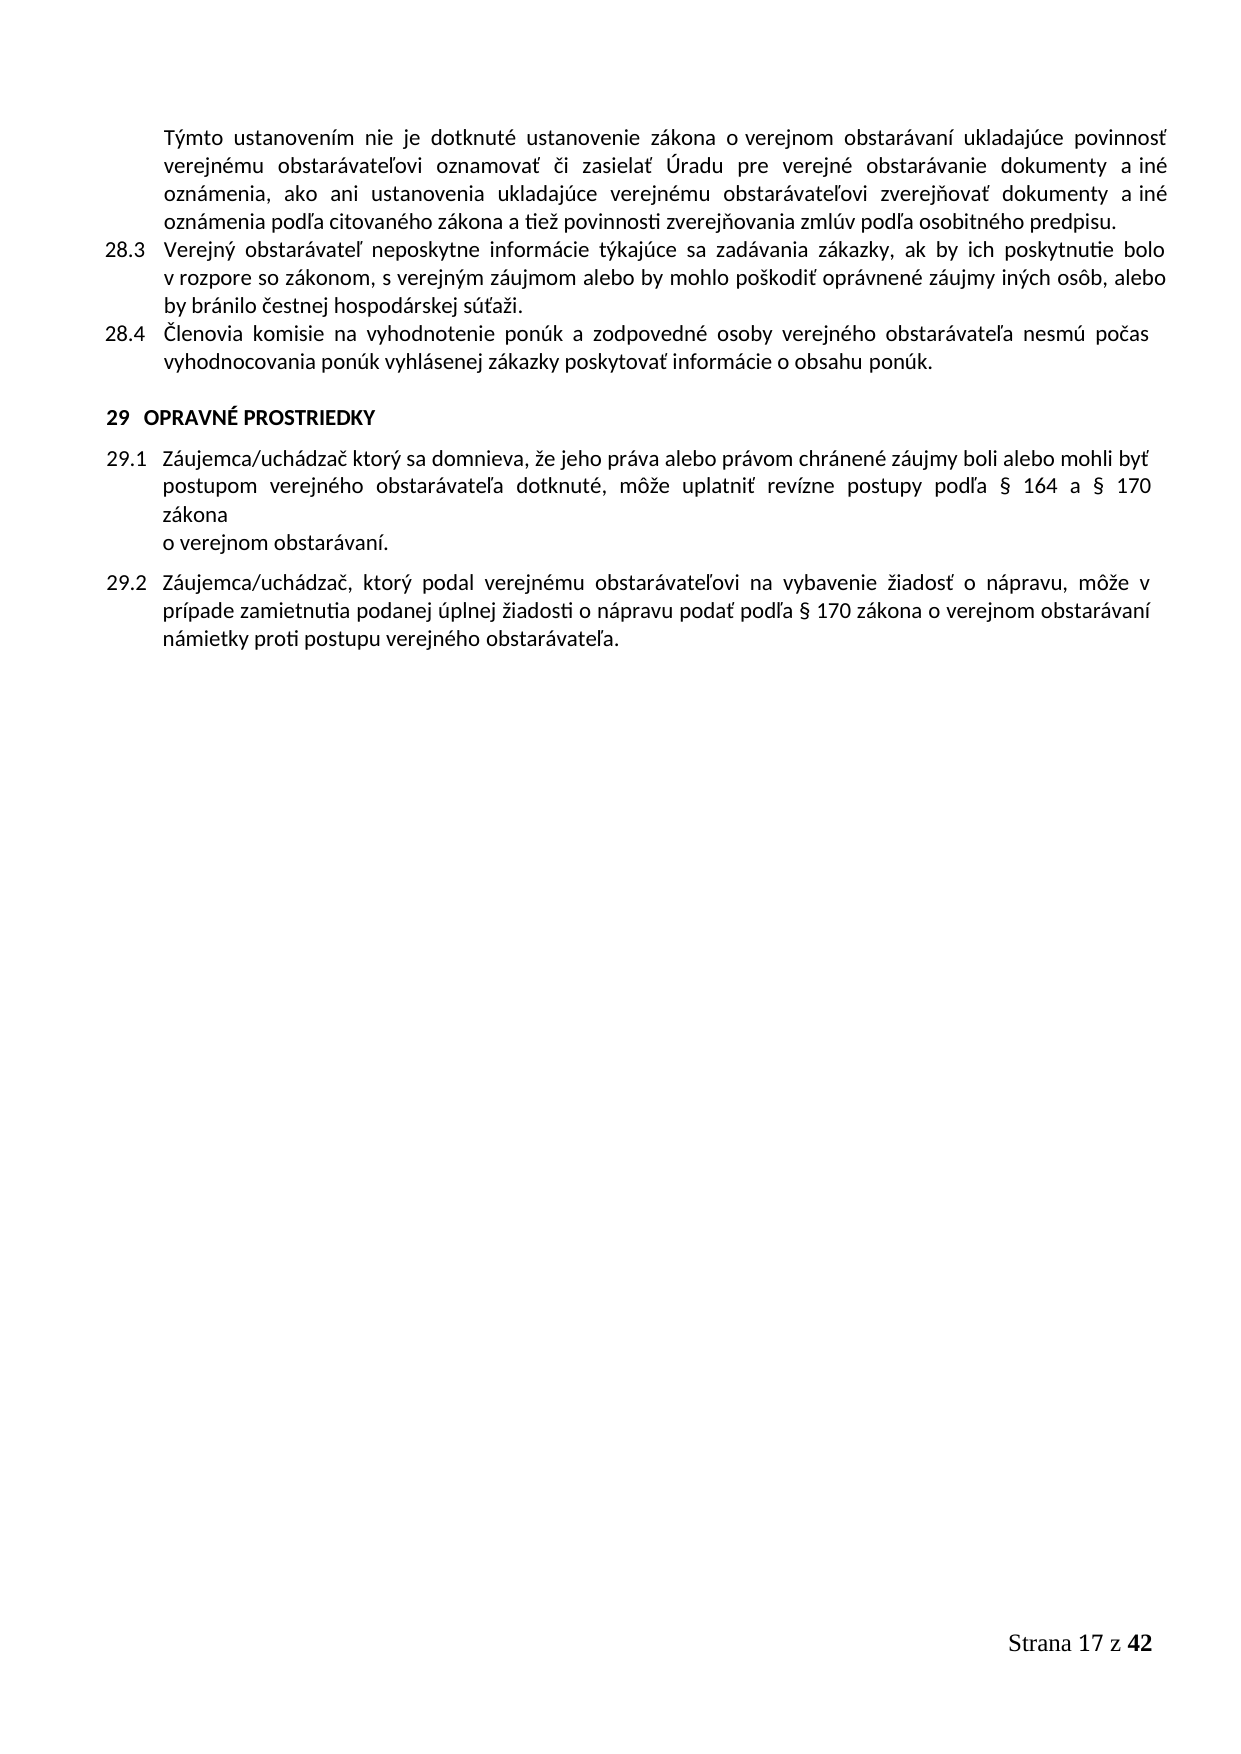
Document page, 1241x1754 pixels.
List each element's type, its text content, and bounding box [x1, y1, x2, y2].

list Záujemca/uchádzač, ktorý podal verejnému obstarávateľovi na vybavenie žiadosť o nápravu, môže v prípade zamietnutia podanej úplnej žiadosti o nápravu podať podľa § 170 zákona o verejnom obstarávaní námietky proti postupu verejného obstarávateľa. [106, 568, 1152, 652]
list OPRAVNÉ PROSTRIEDKY [106, 403, 1167, 431]
list Verejný obstarávateľ neposkytne informácie týkajúce sa zadávania zákazky, ak by ich poskytnutie bolo v rozpore so zákonom, s verejným záujmom alebo by mohlo poškodiť oprávnené záujmy iných osôb, alebo by bránilo čestnej hospodárskej súťaži. [104, 235, 1167, 319]
list Členovia komisie na vyhodnotenie ponúk a zodpovedné osoby verejného obstarávateľa nesmú počas vyhodnocovania ponúk vyhlásenej zákazky poskytovať informácie o obsahu ponúk. [104, 319, 1151, 375]
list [104, 123, 1167, 235]
text o verejnom obstarávaní. [162, 528, 1167, 556]
list Záujemca/uchádzač ktorý sa domnieva, že jeho práva alebo právom chránené záujmy boli alebo mohli byť postupom verejného obstarávateľa dotknuté, môže uplatniť revízne postupy podľa § 164 a § 170 zákona [106, 444, 1151, 528]
